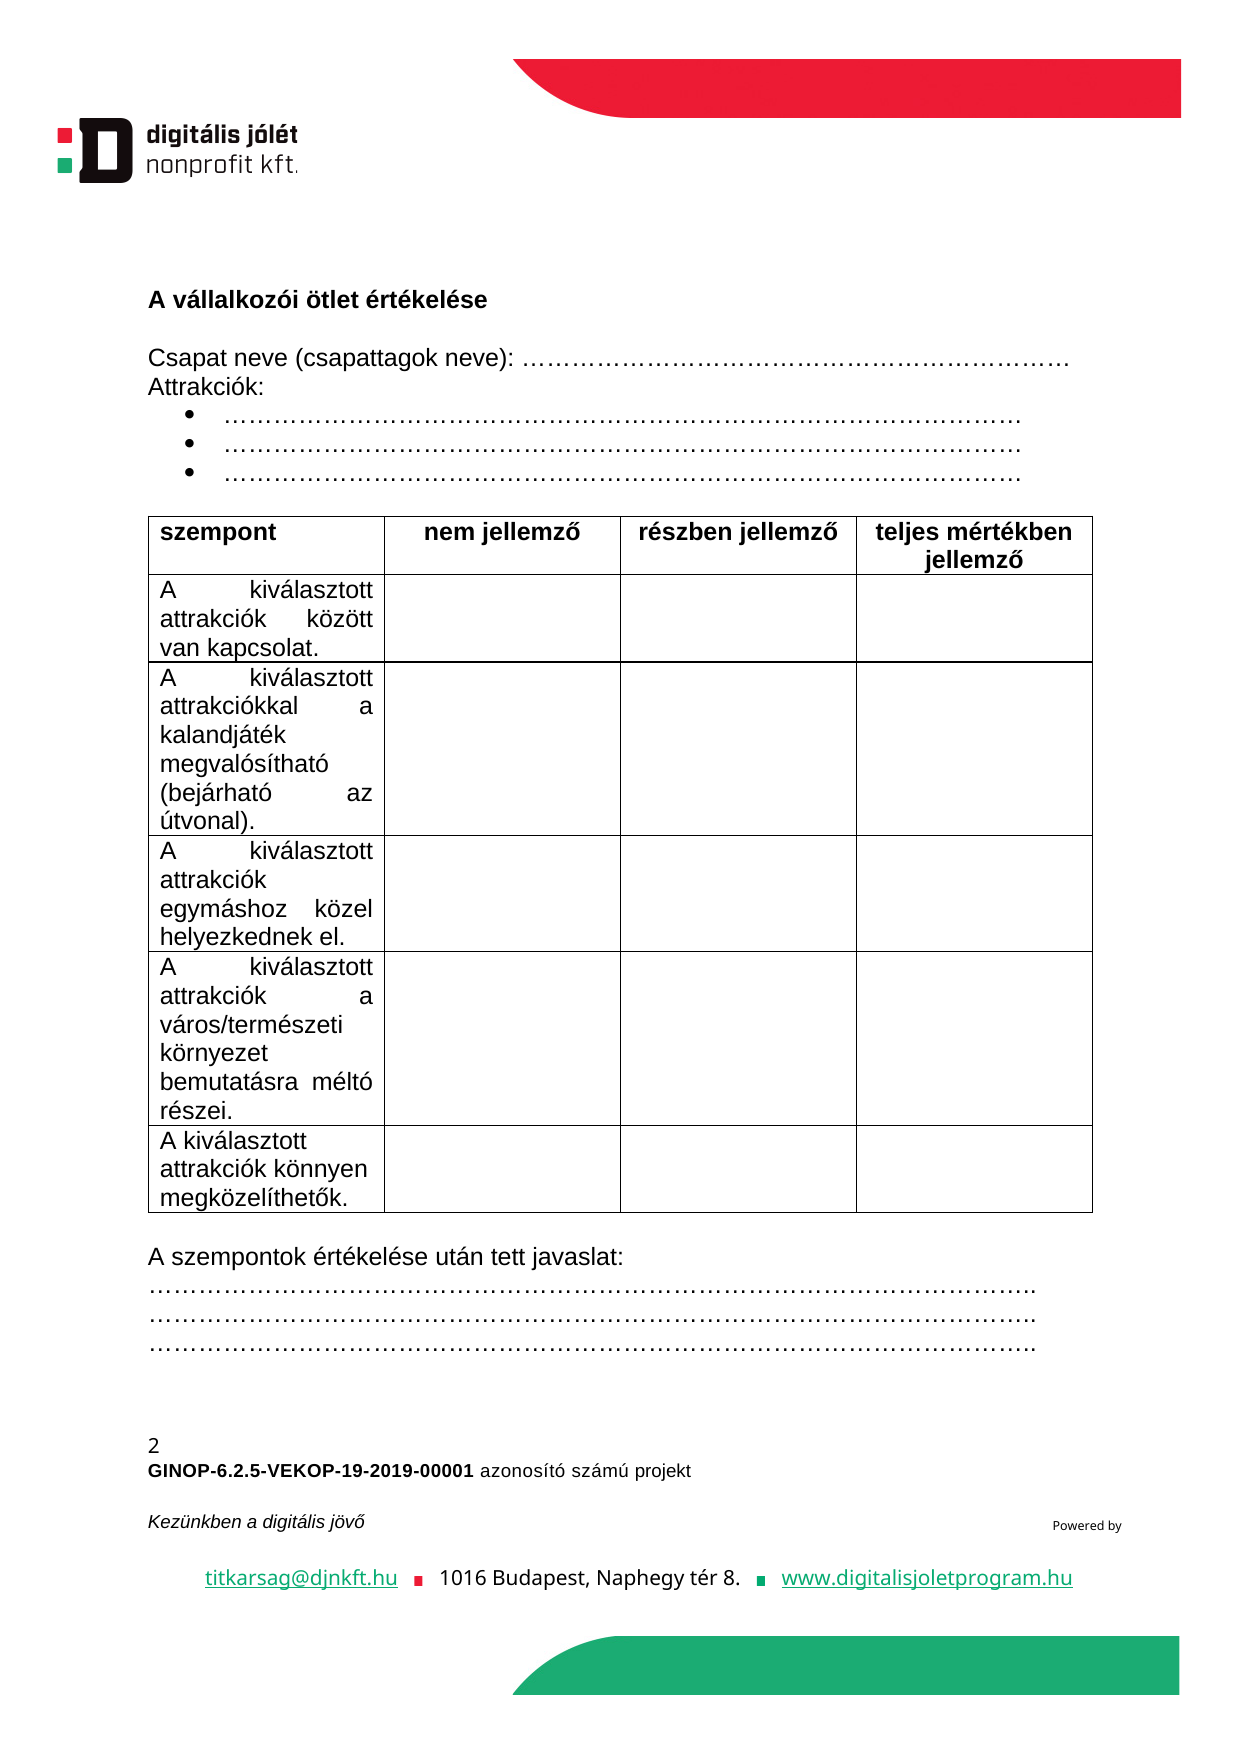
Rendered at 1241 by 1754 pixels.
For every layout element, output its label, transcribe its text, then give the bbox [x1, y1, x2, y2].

text …………………………………………………………………………………………….. [148, 1270, 1092, 1299]
table_header teljes mértékben jellemző [857, 517, 1092, 574]
table_cell [857, 952, 1092, 1124]
table_cell [385, 663, 620, 835]
table_cell [857, 836, 1092, 951]
table_cell [621, 836, 856, 951]
table_cell [857, 1126, 1092, 1212]
table_header részben jellemző [621, 517, 856, 574]
table_header nem jellemző [385, 517, 620, 574]
text A vállalkozói ötlet értékelése [148, 285, 1092, 314]
picture [512, 59, 1182, 118]
text …………………………………………………………………………………………….. [148, 1299, 1092, 1328]
table_cell [385, 952, 620, 1124]
picture [57, 118, 298, 183]
table_cell A kiválasztott attrakciók a város/természeti környezet bemutatásra méltó részei. [149, 952, 384, 1124]
table_cell A kiválasztott attrakciók könnyen megközelíthetők. [149, 1126, 384, 1212]
text Attrakciók: [148, 372, 1092, 400]
list …………………………………………………………………………………… [185, 458, 1092, 487]
table_cell [621, 1126, 856, 1212]
table_cell [621, 663, 856, 835]
table_cell [385, 575, 620, 661]
text Csapat neve (csapattagok neve): ………………………………………………………… [148, 343, 1092, 372]
list …………………………………………………………………………………… [185, 400, 1092, 429]
text A szempontok értékelése után tett javaslat: [148, 1242, 1092, 1270]
table_header szempont [149, 517, 384, 574]
table_cell A kiválasztott attrakciók egymáshoz közel helyezkednek el. [149, 836, 384, 951]
table_cell [385, 836, 620, 951]
table_cell [857, 663, 1092, 835]
table_cell [857, 575, 1092, 661]
picture [512, 1636, 1180, 1695]
table_cell [621, 952, 856, 1124]
table_cell A kiválasztott attrakciók között van kapcsolat. [149, 575, 384, 661]
table_cell A kiválasztott attrakciókkal a kalandjáték megvalósítható (bejárható az útvonal). [149, 663, 384, 835]
text …………………………………………………………………………………………….. [148, 1328, 1092, 1357]
list …………………………………………………………………………………… [185, 429, 1092, 458]
table_cell [385, 1126, 620, 1212]
table_cell [621, 575, 856, 661]
